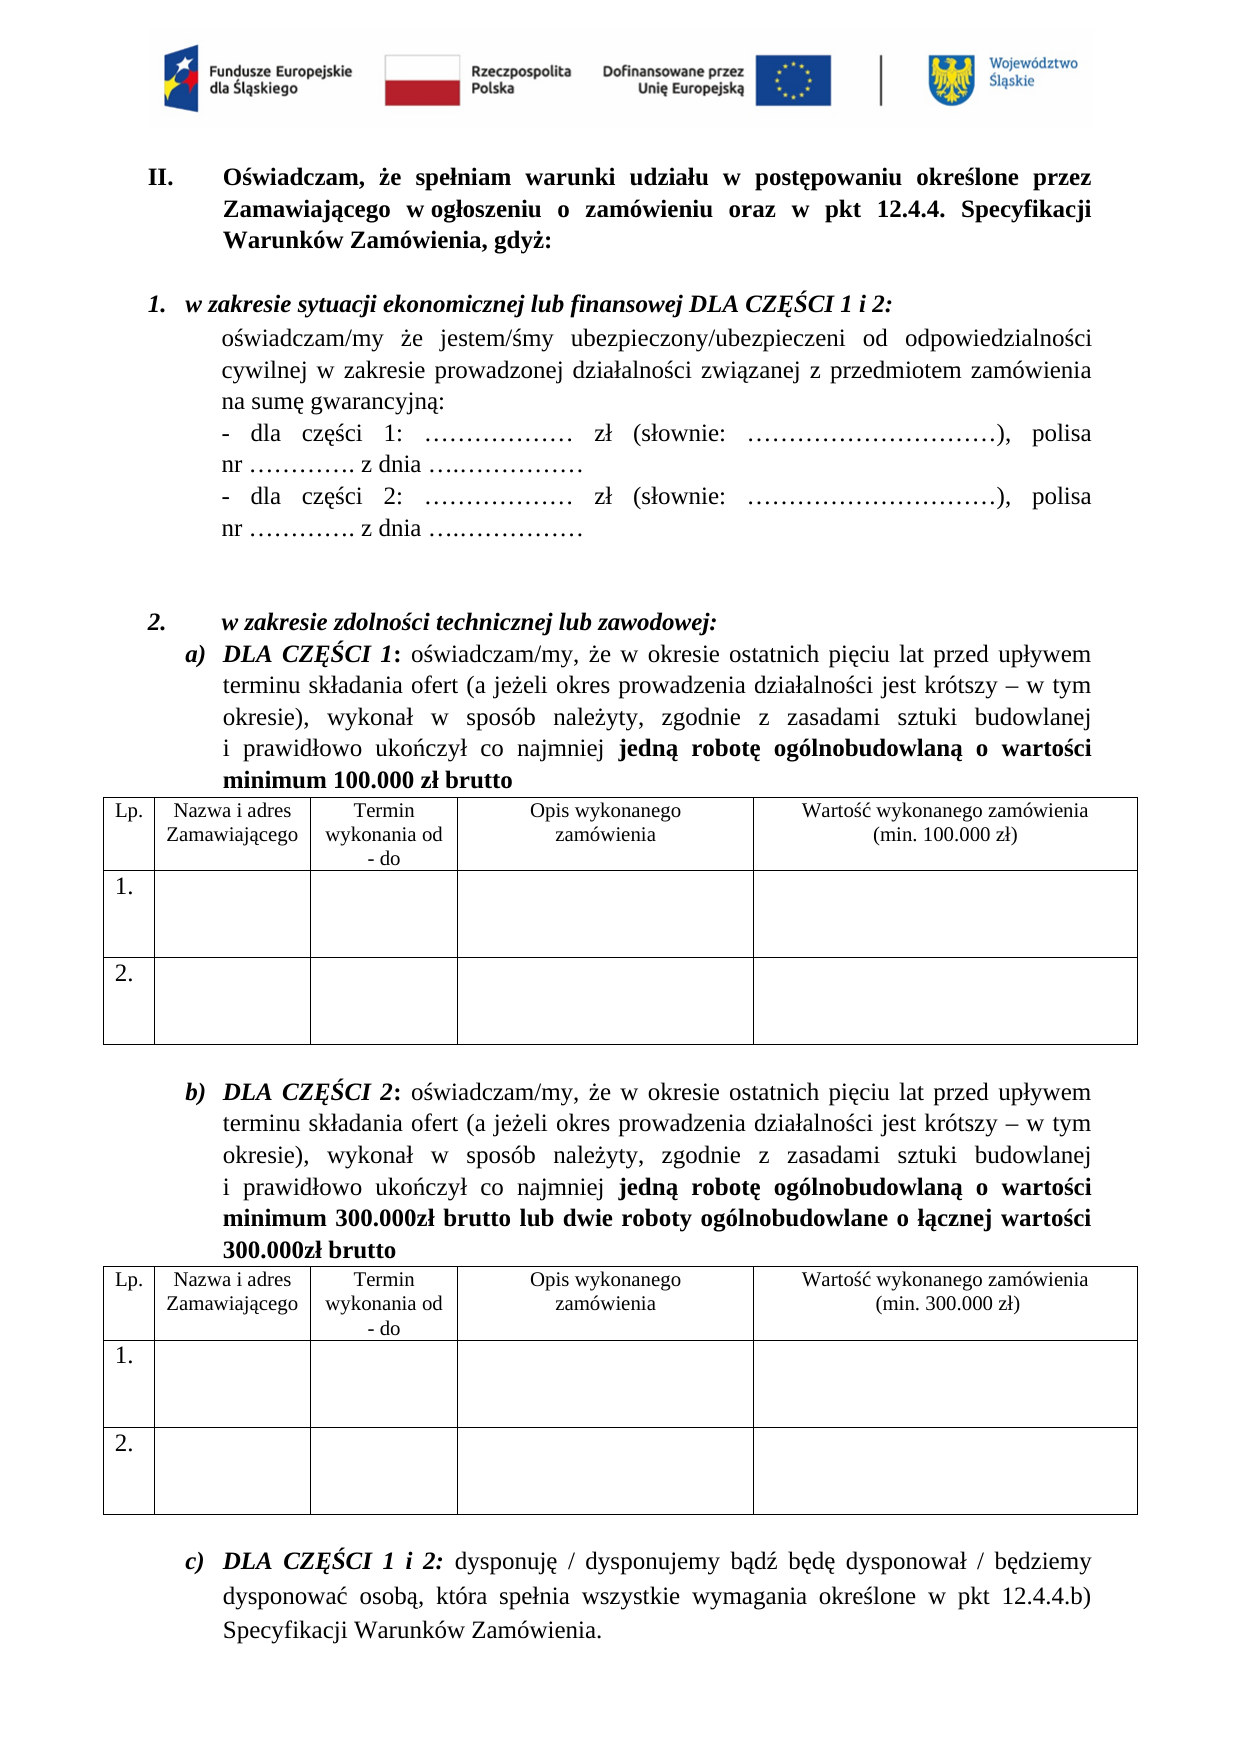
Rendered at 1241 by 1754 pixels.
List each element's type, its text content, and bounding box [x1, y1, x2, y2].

table_cell [155, 1341, 310, 1427]
table_cell [311, 1341, 457, 1427]
list DLA CZĘŚCI 2: oświadczam/my, że w okresie ostatnich pięciu lat przed upływem terminu składania ofert (a jeżeli okres prowadzenia działalności jest krótszy – w tym okresie), wykonał w sposób należyty, zgodnie z zasadami sztuki budowlanej i prawidłowo ukończył co najmniej jedną robotę ogólnobudowlaną o wartości minimum 300.000zł brutto lub dwie roboty ogólnobudowlane o łącznej wartości 300.000zł brutto [185, 1077, 1092, 1263]
table_header Lp. [104, 1267, 154, 1339]
picture [148, 28, 1094, 129]
text - dla części 2: ……………… zł (słownie: …………………………), polisa nr …………. z dnia ….…………… [221, 481, 1092, 541]
table_header Opis wykonanego zamówienia [458, 798, 753, 870]
table_cell 2. [104, 1428, 154, 1514]
table_cell 2. [104, 958, 154, 1044]
table_header Wartość wykonanego zamówienia (min. 100.000 zł) [754, 798, 1137, 870]
table_cell [458, 1341, 753, 1427]
table_cell [311, 958, 457, 1044]
table_header Nazwa i adres Zamawiającego [155, 1267, 310, 1339]
text - dla części 1: ……………… zł (słownie: …………………………), polisa nr …………. z dnia ….…………… [221, 418, 1092, 478]
table_cell [754, 1341, 1137, 1427]
table_header Opis wykonanego zamówienia [458, 1267, 753, 1339]
table_cell [754, 1428, 1137, 1514]
table_cell [754, 958, 1137, 1044]
table_header Nazwa i adres Zamawiającego [155, 798, 310, 870]
table_header Wartość wykonanego zamówienia (min. 300.000 zł) [754, 1267, 1137, 1339]
table_cell [458, 1428, 753, 1514]
table_cell [754, 871, 1137, 957]
list Oświadczam, że spełniam warunki udziału w postępowaniu określone przez Zamawiającego w ogłoszeniu o zamówieniu oraz w pkt 12.4.4. Specyfikacji Warunków Zamówienia, gdyż: [148, 162, 1092, 254]
table_cell [155, 958, 310, 1044]
table_header Termin wykonania od - do [311, 1267, 457, 1339]
text 2. w zakresie zdolności technicznej lub zawodowej: [148, 607, 1092, 636]
table_cell [155, 871, 310, 957]
table_cell [458, 958, 753, 1044]
text oświadczam/my że jestem/śmy ubezpieczony/ubezpieczeni od odpowiedzialności cywilnej w zakresie prowadzonej działalności związanej z przedmiotem zamówienia na sumę gwarancyjną: [221, 323, 1092, 415]
table_cell [155, 1428, 310, 1514]
table_cell [311, 1428, 457, 1514]
list DLA CZĘŚCI 1: oświadczam/my, że w okresie ostatnich pięciu lat przed upływem terminu składania ofert (a jeżeli okres prowadzenia działalności jest krótszy – w tym okresie), wykonał w sposób należyty, zgodnie z zasadami sztuki budowlanej i prawidłowo ukończył co najmniej jedną robotę ogólnobudowlaną o wartości minimum 100.000 zł brutto [185, 639, 1092, 794]
list w zakresie sytuacji ekonomicznej lub finansowej DLA CZĘŚCI 1 i 2: [148, 289, 1092, 317]
table_cell 1. [104, 871, 154, 957]
table_cell [311, 871, 457, 957]
table_cell [458, 871, 753, 957]
list DLA CZĘŚCI 1 i 2: dysponuję / dysponujemy bądź będę dysponował / będziemy dysponować osobą, która spełnia wszystkie wymagania określone w pkt 12.4.4.b) Specyfikacji Warunków Zamówienia. [185, 1546, 1092, 1644]
table_header Lp. [104, 798, 154, 870]
table_cell 1. [104, 1341, 154, 1427]
table_header Termin wykonania od - do [311, 798, 457, 870]
